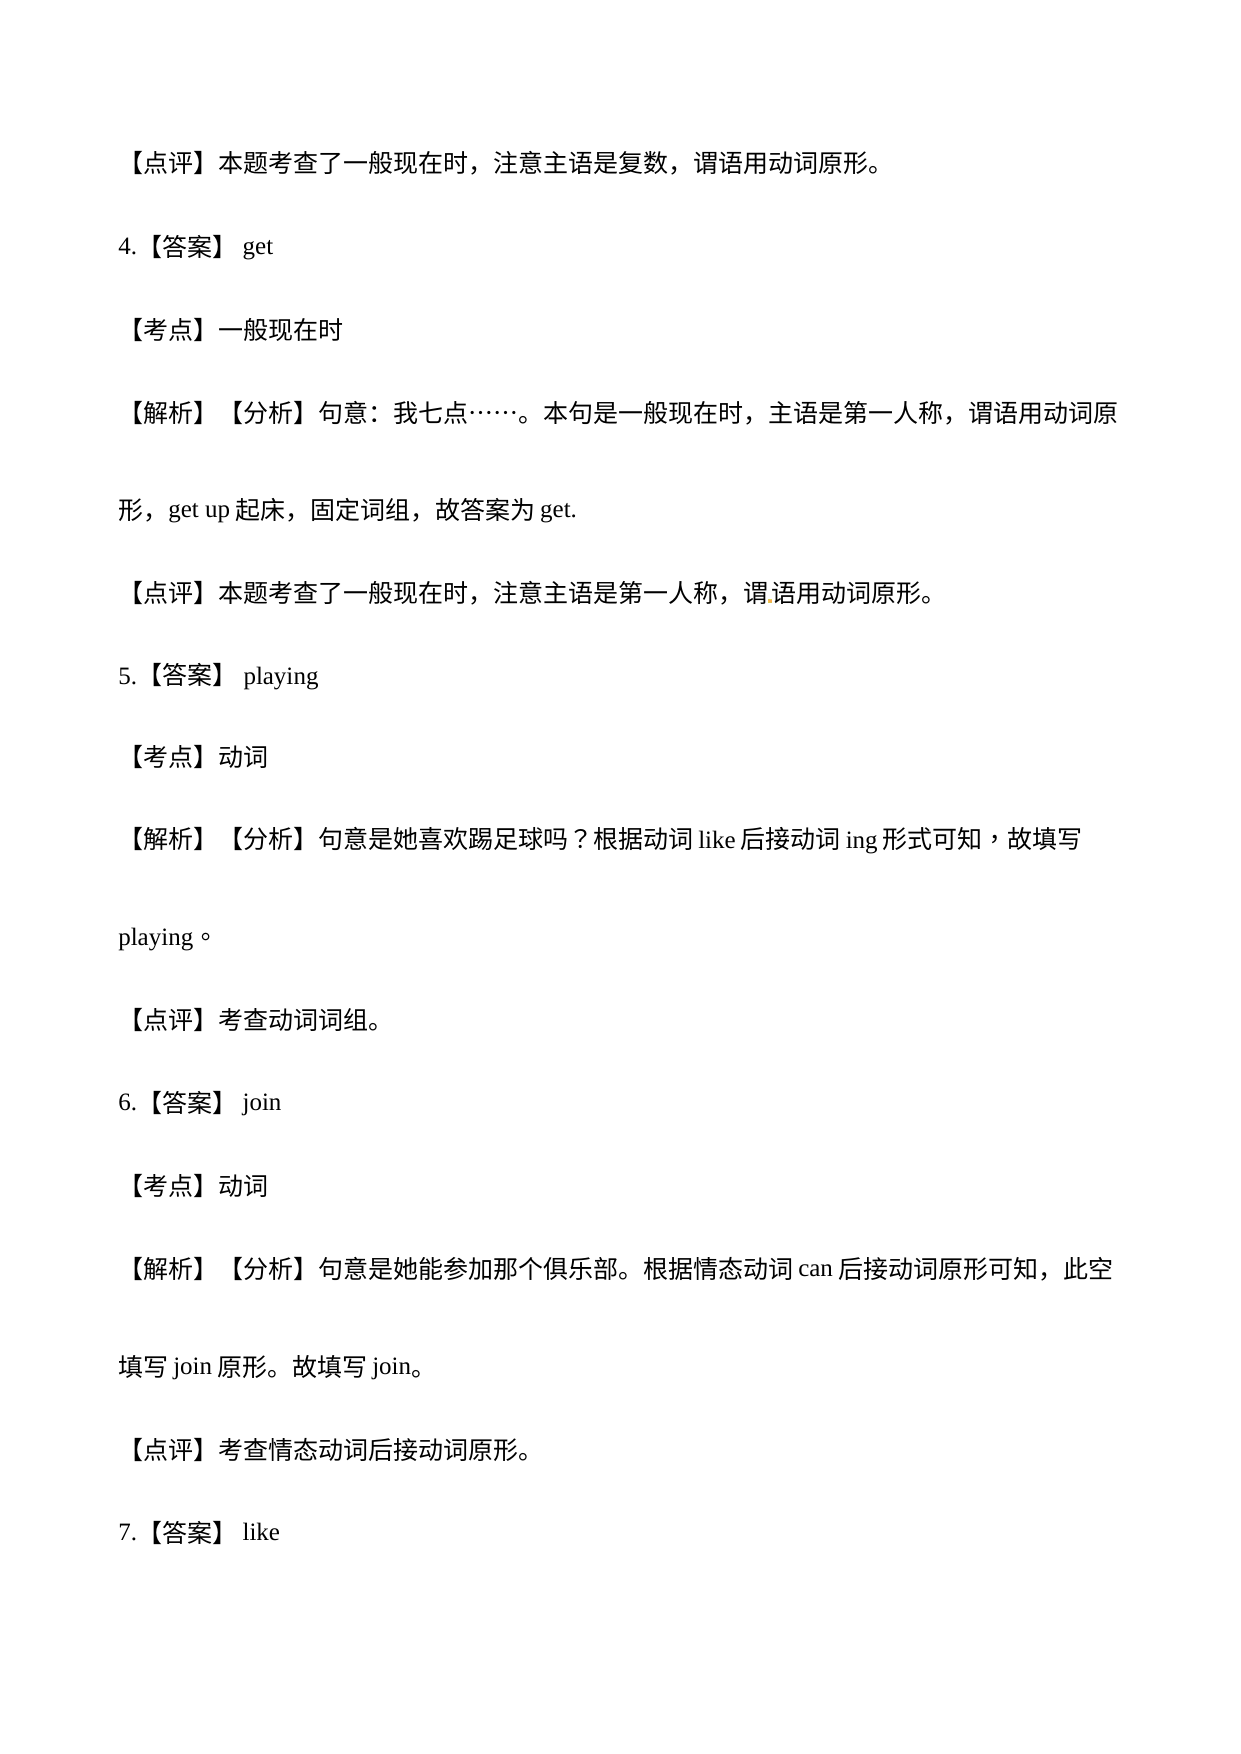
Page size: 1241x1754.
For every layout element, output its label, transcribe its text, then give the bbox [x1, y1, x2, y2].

text 【解析】【分析】句意是她能参加那个俱乐部。根据情态动词can后接动词原形可知，此空填写join原形。故填写join。 [118, 1235, 1122, 1398]
text 【点评】考查情态动词后接动词原形。 [118, 1416, 1122, 1481]
text 【点评】本题考查了一般现在时，注意主语是第一人称，谓语用动词原形。 [118, 559, 1122, 624]
text 【解析】【分析】句意：我七点……。本句是一般现在时，主语是第一人称，谓语用动词原形，get up起床，固定词组，故答案为get. [118, 379, 1122, 541]
text 【考点】动词 [118, 1152, 1122, 1217]
text 【考点】动词 [118, 724, 1122, 789]
text 6.【答案】 join [118, 1069, 1122, 1134]
text 【点评】本题考查了一般现在时，注意主语是复数，谓语用动词原形。 [118, 129, 1122, 194]
text 5.【答案】 playing [118, 643, 1122, 708]
text 【点评】考查动词词组。 [118, 986, 1122, 1051]
text 【解析】【分析】句意是她喜欢踢足球吗？根据动词like后接动词ing形式可知，故填写playing。 [118, 807, 1122, 969]
text 4.【答案】 get [118, 213, 1122, 278]
text 【考点】一般现在时 [118, 296, 1122, 361]
text 7.【答案】 like [118, 1499, 1122, 1564]
